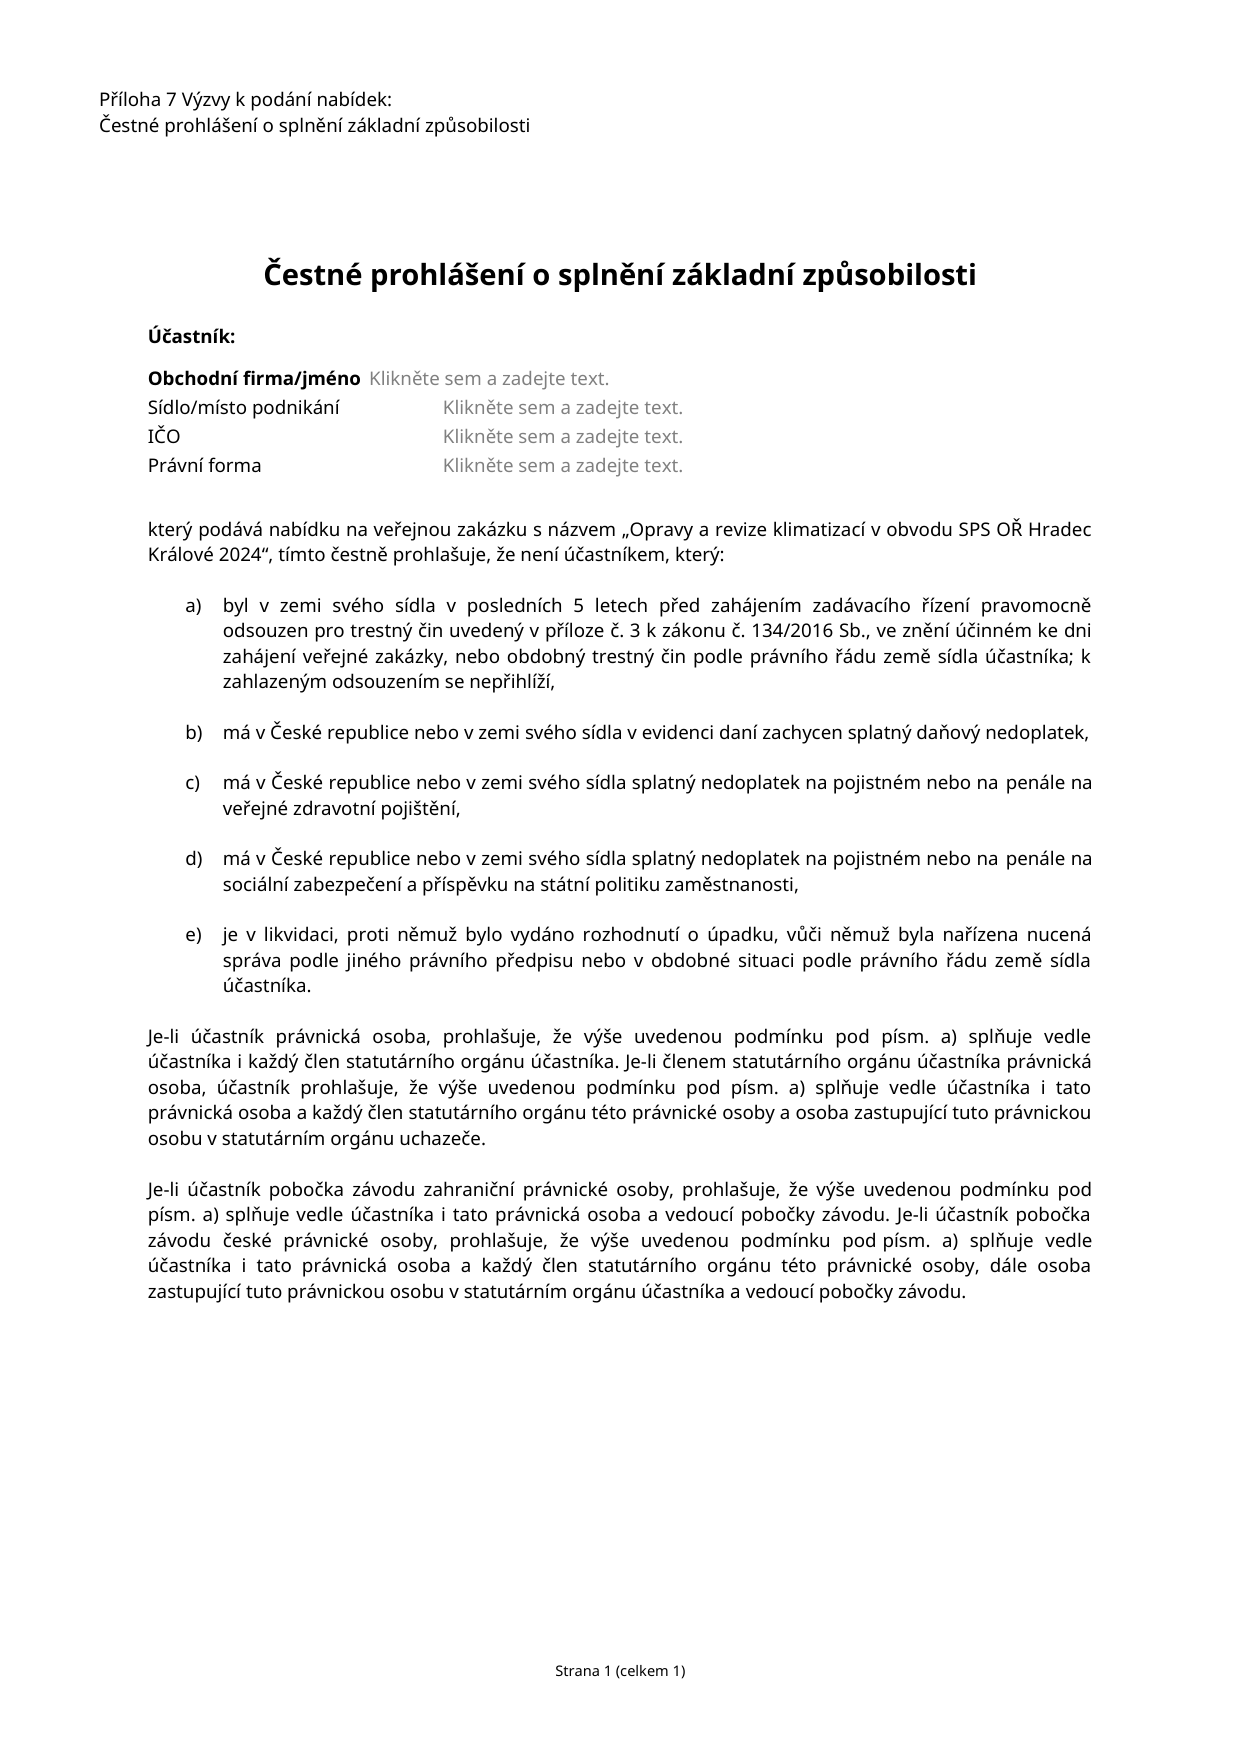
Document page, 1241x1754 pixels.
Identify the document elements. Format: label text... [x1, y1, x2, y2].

text který podává nabídku na veřejnou zakázku s názvem „Opravy a revize klimatizací v obvodu SPS OŘ Hradec Králové 2024“, tímto čestně prohlašuje, že není účastníkem, který: [148, 516, 1093, 567]
list byl v zemi svého sídla v posledních 5 letech před zahájením zadávacího řízení pravomocně odsouzen pro trestný čin uvedený v příloze č. 3 k zákonu č. 134/2016 Sb., ve znění účinném ke dni zahájení veřejné zakázky, nebo obdobný trestný čin podle právního řádu země sídla účastníka; k zahlazeným odsouzením se nepřihlíží, [185, 592, 1093, 694]
list je v likvidaci, proti němuž bylo vydáno rozhodnutí o úpadku, vůči němuž byla nařízena nucená správa podle jiného právního předpisu nebo v obdobné situaci podle právního řádu země sídla účastníka. [185, 922, 1093, 998]
text Sídlo/místo podnikání [148, 391, 1093, 420]
text Je-li účastník pobočka závodu zahraniční právnické osoby, prohlašuje, že výše uvedenou podmínku pod písm. a) splňuje vedle účastníka i tato právnická osoba a vedoucí pobočky závodu. Je-li účastník pobočka závodu české právnické osoby, prohlašuje, že výše uvedenou podmínku pod písm. a) splňuje vedle účastníka i tato právnická osoba a každý člen statutárního orgánu této právnické osoby, dále osoba zastupující tuto právnickou osobu v statutárním orgánu účastníka a vedoucí pobočky závodu. [148, 1176, 1093, 1304]
text Právní forma [148, 449, 1093, 478]
list má v České republice nebo v zemi svého sídla splatný nedoplatek na pojistném nebo na penále na sociální zabezpečení a příspěvku na státní politiku zaměstnanosti, [185, 846, 1093, 897]
text IČO [148, 420, 1093, 449]
text Je-li účastník právnická osoba, prohlašuje, že výše uvedenou podmínku pod písm. a) splňuje vedle účastníka i každý člen statutárního orgánu účastníka. Je-li členem statutárního orgánu účastníka právnická osoba, účastník prohlašuje, že výše uvedenou podmínku pod písm. a) splňuje vedle účastníka i tato právnická osoba a každý člen statutárního orgánu této právnické osoby a osoba zastupující tuto právnickou osobu v statutárním orgánu uchazeče. [148, 1023, 1093, 1151]
title Čestné prohlášení o splnění základní způsobilosti [148, 254, 1093, 293]
text Účastník: [148, 318, 1093, 349]
list má v České republice nebo v zemi svého sídla splatný nedoplatek na pojistném nebo na penále na veřejné zdravotní pojištění, [185, 769, 1093, 821]
text Obchodní firma/jméno [148, 362, 1093, 391]
list má v České republice nebo v zemi svého sídla v evidenci daní zachycen splatný daňový nedoplatek, [185, 719, 1093, 744]
